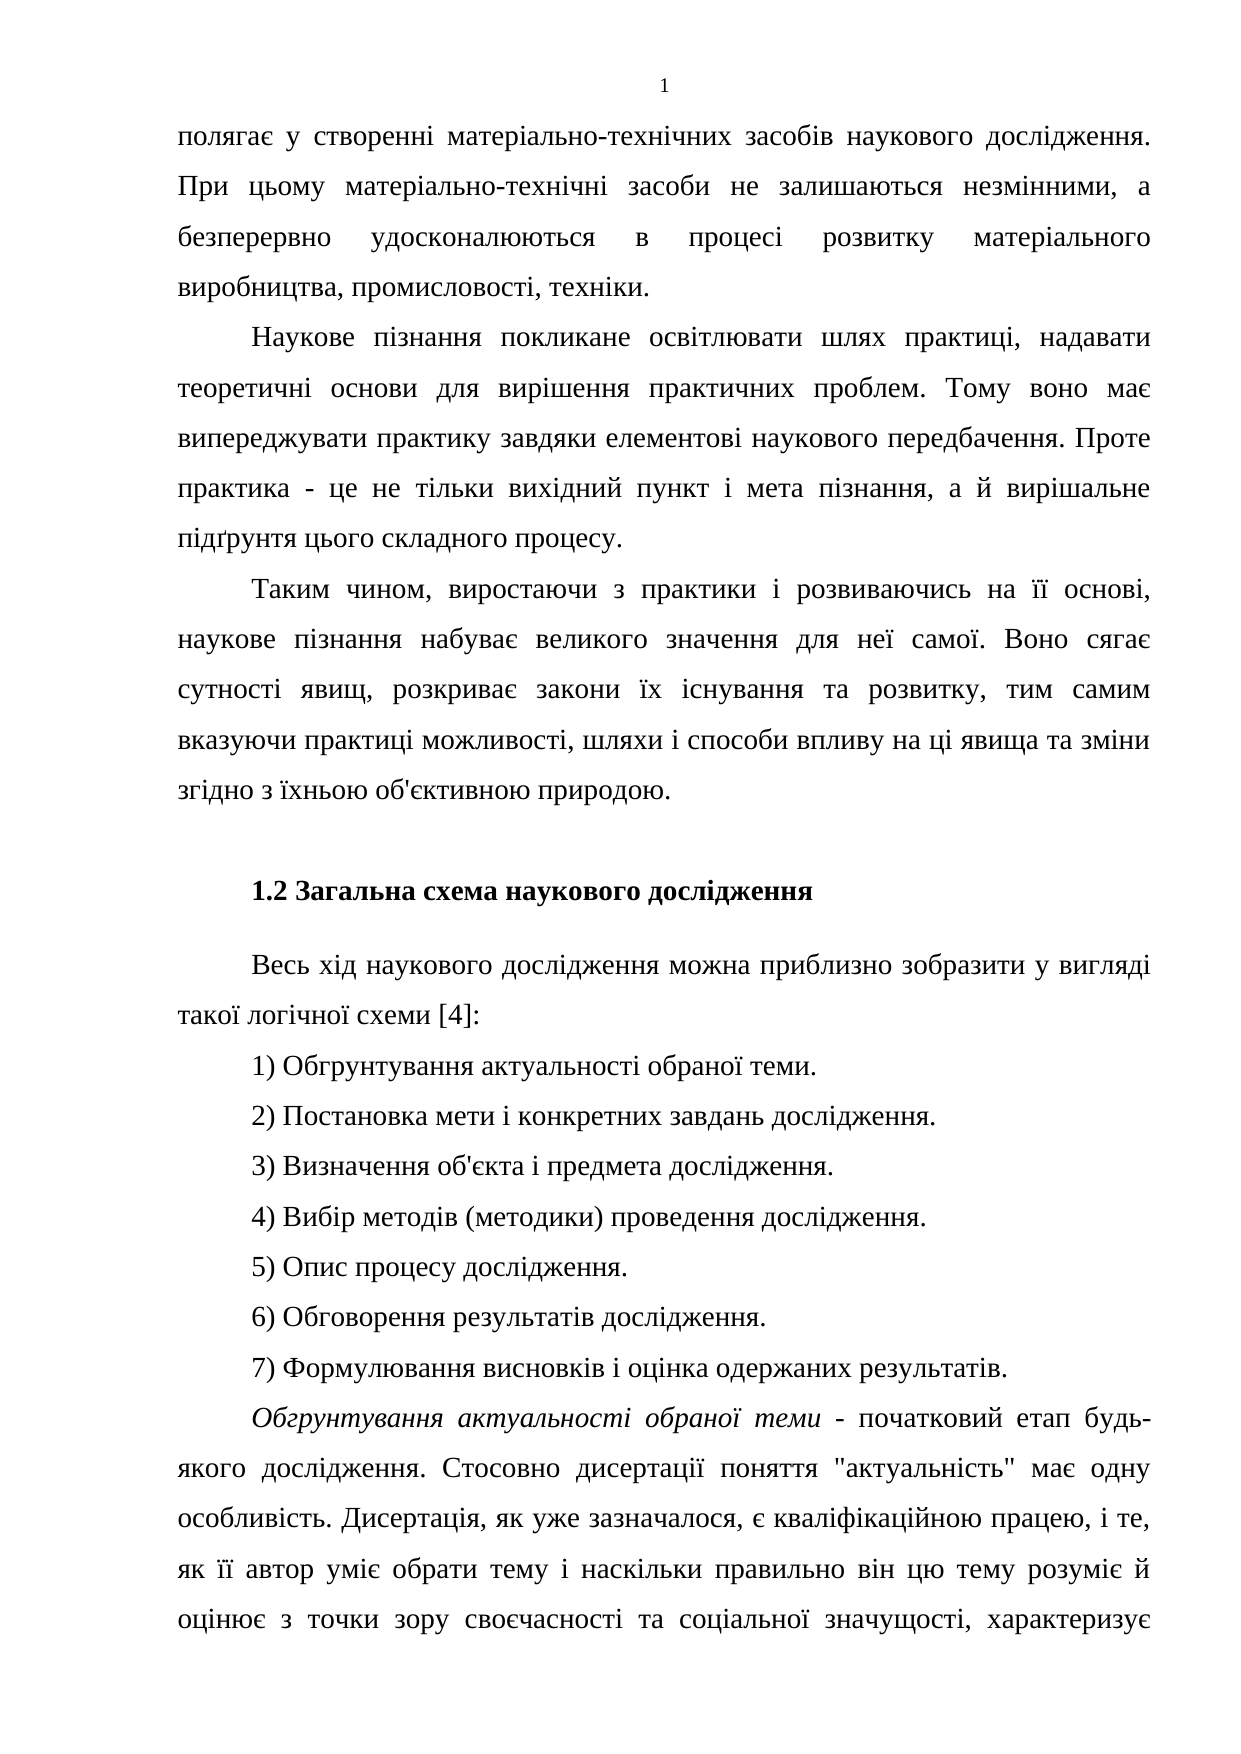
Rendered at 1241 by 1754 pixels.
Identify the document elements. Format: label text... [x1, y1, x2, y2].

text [177, 118, 1152, 303]
text 2) Постановка мети і конкретних завдань дослідження. [177, 1098, 1152, 1132]
text 5) Опис процесу дослідження. [177, 1249, 1152, 1283]
text Наукове пізнання покликане освітлювати шлях практиці, надавати теоретичні основи для вирішення практичних проблем. Тому воно має випереджувати практику завдяки елементові наукового передбачення. Проте практика - це не тільки вихідний пункт і мета пізнання, а й вирішальне підґрунтя цього складного процесу. [177, 319, 1152, 554]
text Таким чином, виростаючи з практики і розвиваючись на її основі, наукове пізнання набуває великого значення для неї самої. Воно сягає сутності явищ, розкриває закони їх існування та розвитку, тим самим вказуючи практиці можливості, шляхи і способи впливу на ці явища та зміни згідно з їхньою об'єктивною природою. [177, 571, 1152, 806]
text 1) Обгрунтування актуальності обраної теми. [177, 1048, 1152, 1081]
text 7) Формулювання висновків і оцінка одержаних результатів. [177, 1350, 1152, 1383]
text 3) Визначення об'єкта і предмета дослідження. [177, 1148, 1152, 1182]
subtitle 1.2 Загальна схема наукового дослідження [177, 873, 1152, 906]
text 6) Обговорення результатів дослідження. [177, 1299, 1152, 1333]
text Весь хід наукового дослідження можна приблизно зобразити у вигляді такої логічної схеми [4]: [177, 947, 1152, 1031]
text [177, 1400, 1152, 1635]
text 4) Вибір методів (методики) проведення дослідження. [177, 1199, 1152, 1232]
